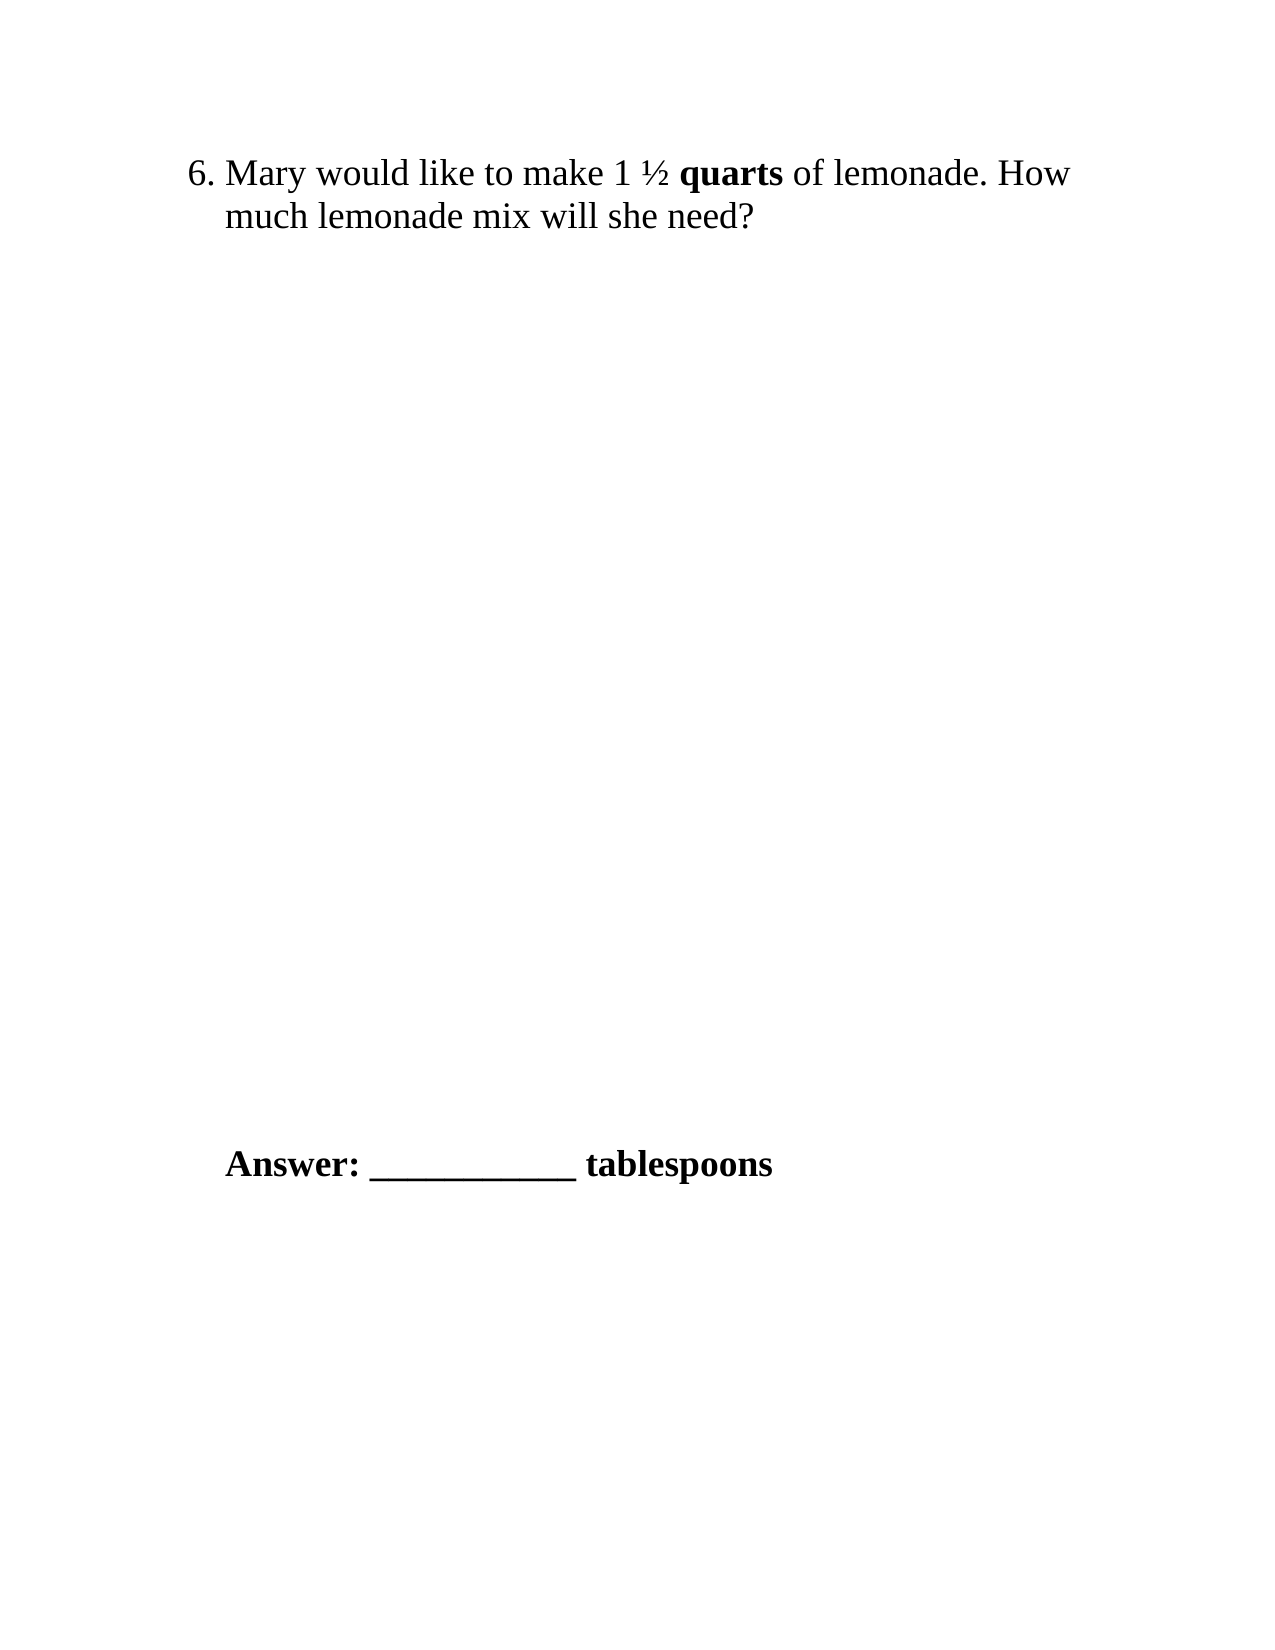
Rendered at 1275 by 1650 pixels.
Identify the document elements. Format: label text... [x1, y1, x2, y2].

list Answer: ___________ tablespoons [225, 1142, 1125, 1185]
list Mary would like to make 1 ½ quarts of lemonade. How much lemonade mix will she need? [187, 150, 1125, 236]
